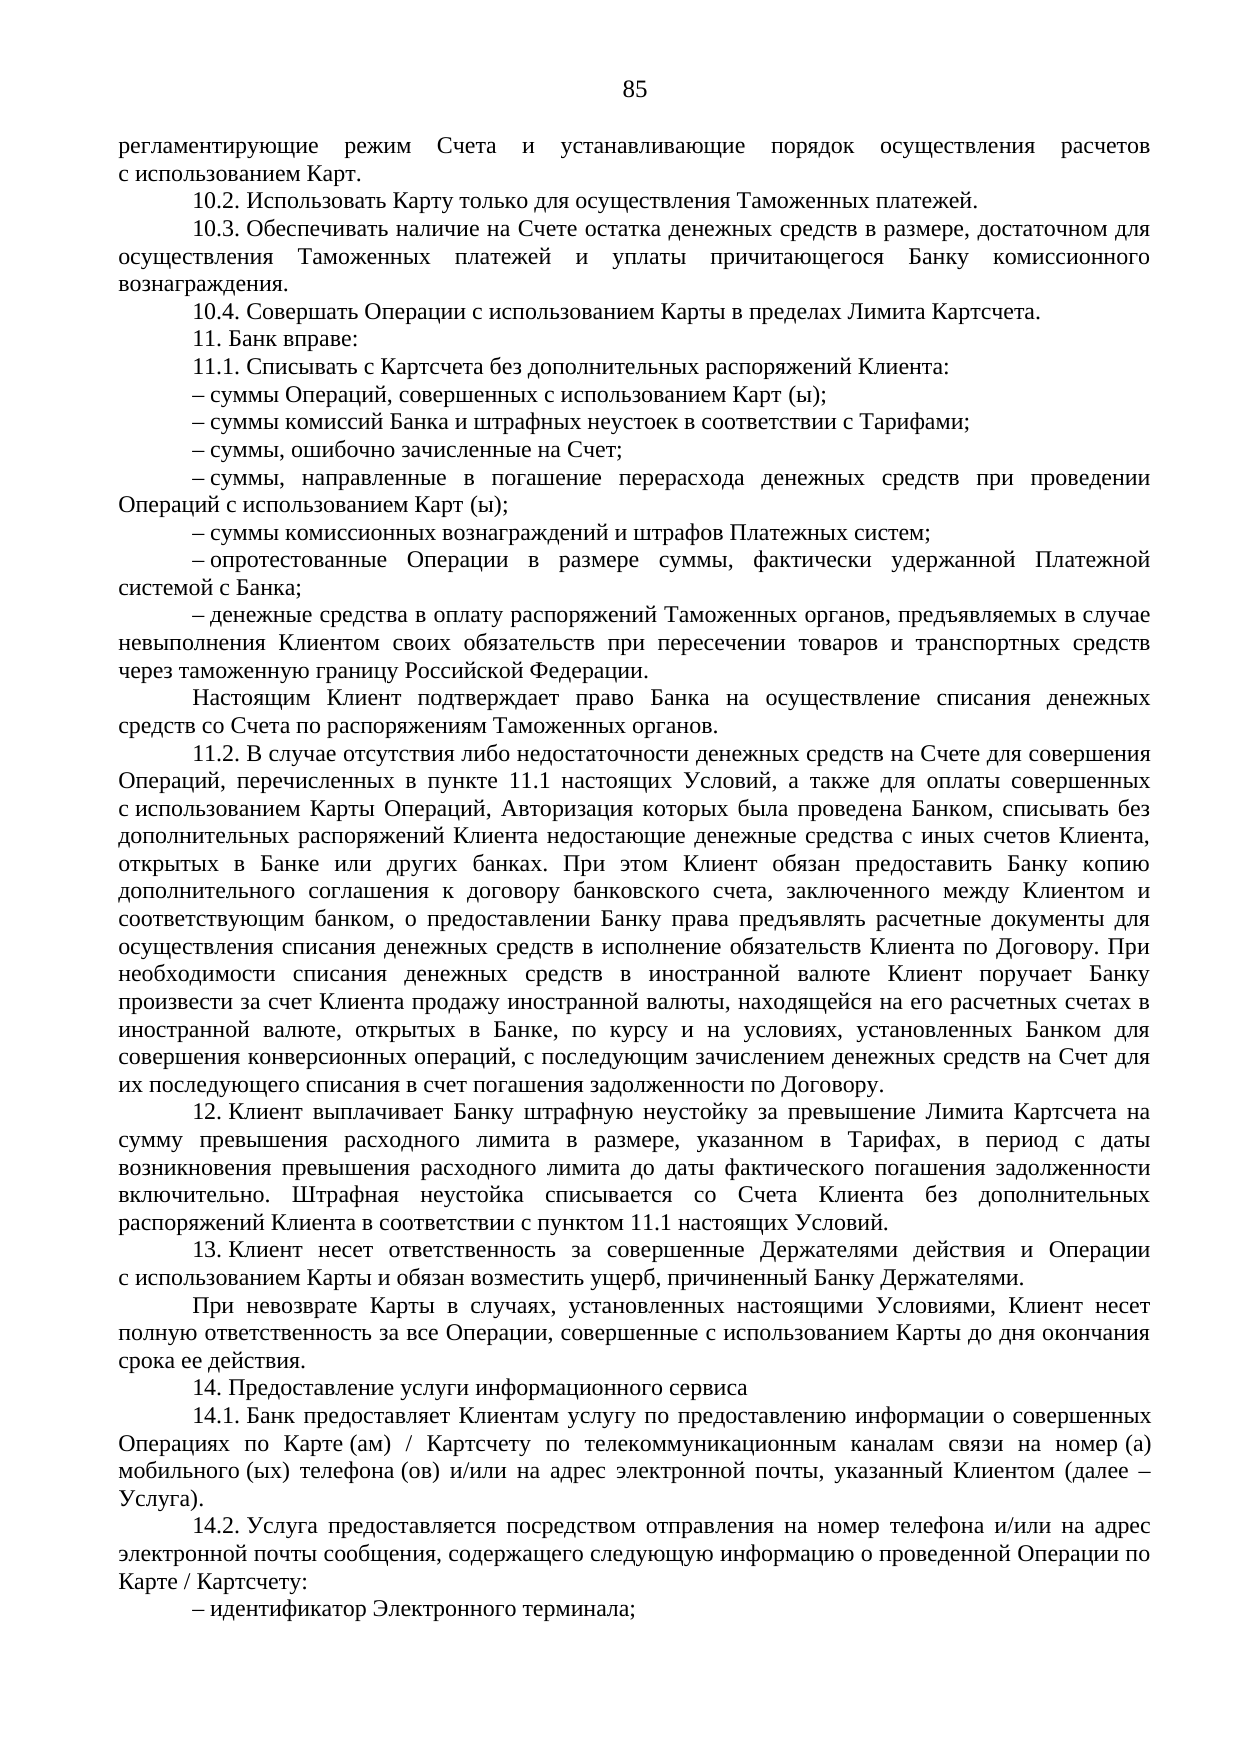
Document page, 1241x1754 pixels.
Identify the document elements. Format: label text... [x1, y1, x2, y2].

text – суммы комиссионных вознаграждений и штрафов Платежных систем; [118, 518, 1152, 545]
text – суммы, ошибочно зачисленные на Счет; [118, 435, 1152, 462]
text 10.4. Совершать Операции с использованием Карты в пределах Лимита Картсчета. [118, 297, 1152, 324]
text – суммы, направленные в погашение перерасхода денежных средств при проведении Операций с использованием Карт (ы); [118, 462, 1152, 518]
text 11.1. Списывать с Картсчета без дополнительных распоряжений Клиента: [118, 352, 1152, 380]
text Настоящим Клиент подтверждает право Банка на осуществление списания денежных средств со Счета по распоряжениям Таможенных органов. [118, 683, 1152, 738]
list 14. Предоставление услуги информационного сервиса [118, 1373, 1152, 1401]
text 12. Клиент выплачивает Банку штрафную неустойку за превышение Лимита Картсчета на сумму превышения расходного лимита в размере, указанном в Тарифах, в период c даты возникновения превышения расходного лимита до даты фактического погашения задолженности включительно. Штрафная неустойка списывается со Счета Клиента без дополнительных распоряжений Клиента в соответствии с пунктом 11.1 настоящих Условий. [118, 1097, 1152, 1235]
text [118, 131, 1152, 186]
text – суммы комиссий Банка и штрафных неустоек в соответствии с Тарифами; [118, 407, 1152, 435]
text 10.3. Обеспечивать наличие на Счете остатка денежных средств в размере, достаточном для осуществления Таможенных платежей и уплаты причитающегося Банку комиссионного вознаграждения. [118, 214, 1152, 297]
text 14.2. Услуга предоставляется посредством отправления на номер телефона и/или на адрес электронной почты сообщения, содержащего следующую информацию о проведенной Операции по Карте / Картсчету: [118, 1511, 1152, 1594]
text 10.2. Использовать Карту только для осуществления Таможенных платежей. [118, 186, 1152, 214]
text – суммы Операций, совершенных с использованием Карт (ы); [118, 380, 1152, 407]
text 13. Клиент несет ответственность за совершенные Держателями действия и Операции с использованием Карты и обязан возместить ущерб, причиненный Банку Держателями. [118, 1235, 1152, 1291]
text – опротестованные Операции в размере суммы, фактически удержанной Платежной системой с Банка; [118, 545, 1152, 601]
text 11.2. В случае отсутствия либо недостаточности денежных средств на Cчете для совершения Операций, перечисленных в пункте 11.1 настоящих Условий, а также для оплаты совершенных с использованием Карты Операций, Авторизация которых была проведена Банком, списывать без дополнительных распоряжений Клиента недостающие денежные средства с иных счетов Клиента, открытых в Банке или других банках. При этом Клиент обязан предоставить Банку копию дополнительного соглашения к договору банковского счета, заключенного между Клиентом и соответствующим банком, о предоставлении Банку права предъявлять расчетные документы для осуществления списания денежных средств в исполнение обязательств Клиента по Договору. При необходимости списания денежных средств в иностранной валюте Клиент поручает Банку произвести за счет Клиента продажу иностранной валюты, находящейся на его расчетных счетах в иностранной валюте, открытых в Банке, по курсу и на условиях, установленных Банком для совершения конверсионных операций, с последующим зачислением денежных средств на Счет для их последующего списания в счет погашения задолженности по Договору. [118, 738, 1152, 1097]
text 11. Банк вправе: [118, 324, 1152, 352]
text При невозврате Карты в случаях, установленных настоящими Условиями, Клиент несет полную ответственность за все Операции, совершенные с использованием Карты до дня окончания срока ее действия. [118, 1291, 1152, 1373]
text 14.1. Банк предоставляет Клиентам услугу по предоставлению информации о совершенных Операциях по Карте (ам) / Картсчету по телекоммуникационным каналам связи на номер (а) мобильного (ых) телефона (ов) и/или на адрес электронной почты, указанный Клиентом (далее – Услуга). [118, 1401, 1152, 1511]
text – идентификатор Электронного терминала; [118, 1594, 1152, 1622]
text – денежные средства в оплату распоряжений Таможенных органов, предъявляемых в случае невыполнения Клиентом своих обязательств при пересечении товаров и транспортных средств через таможенную границу Российской Федерации. [118, 601, 1152, 683]
